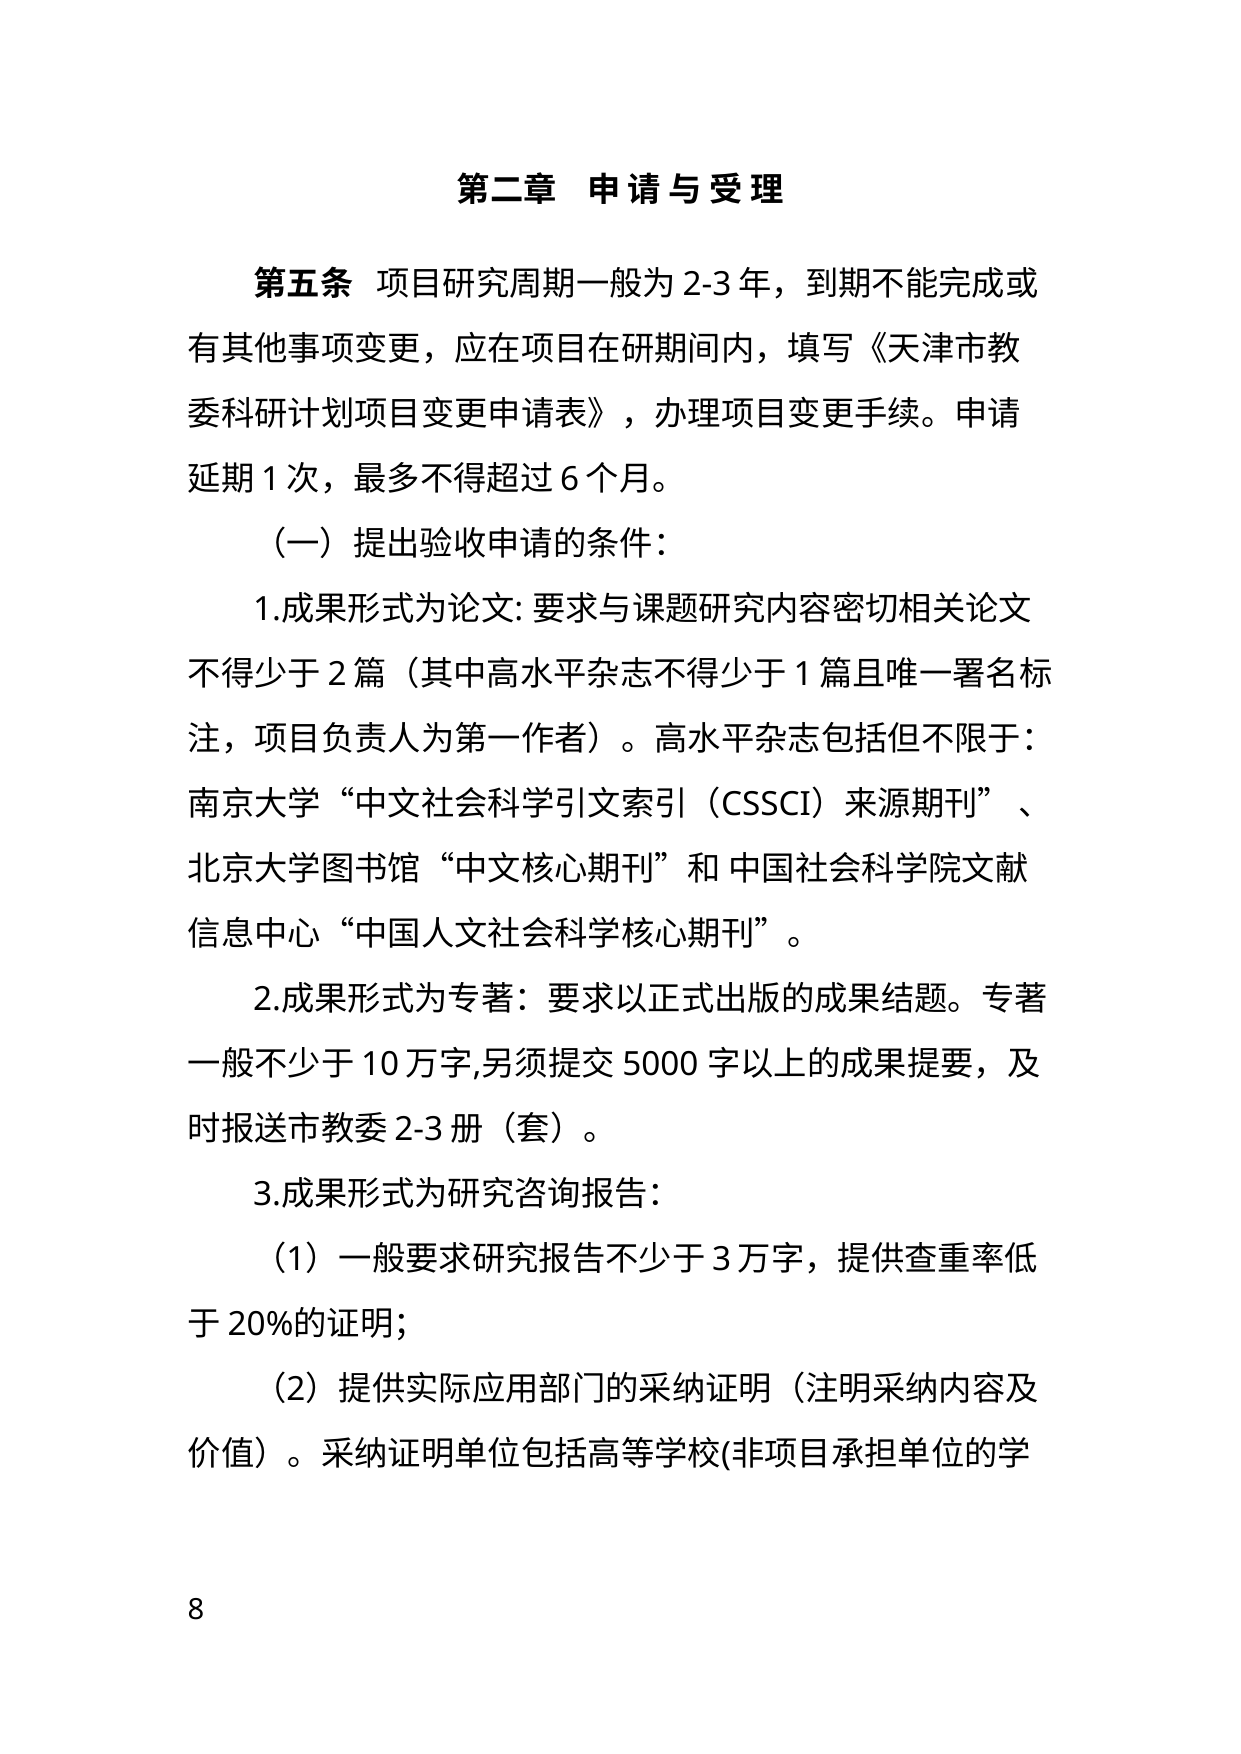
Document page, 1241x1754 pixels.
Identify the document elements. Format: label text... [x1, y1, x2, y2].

text 2.成果形式为专著：要求以正式出版的成果结题。专著一般不少于10万字,另须提交 5000 字以上的成果提要，及时报送市教委2-3册（套）。 [187, 963, 1053, 1158]
text 3.成果形式为研究咨询报告： [187, 1158, 1053, 1223]
text 第二章 申 请 与 受 理 [187, 154, 1053, 219]
text 第五条 项目研究周期一般为2-3年，到期不能完成或有其他事项变更，应在项目在研期间内，填写《天津市教委科研计划项目变更申请表》，办理项目变更手续。申请延期1次，最多不得超过6个月。 [187, 248, 1053, 508]
text （一）提出验收申请的条件： [187, 508, 1053, 573]
text 1.成果形式为论文: 要求与课题研究内容密切相关论文不得少于2篇（其中高水平杂志不得少于1篇且唯一署名标注，项目负责人为第一作者）。高水平杂志包括但不限于：南京大学“中文社会科学引文索引（CSSCI）来源期刊” 、北京大学图书馆“中文核心期刊”和 中国社会科学院文献信息中心“中国人文社会科学核心期刊”。 [187, 573, 1053, 963]
text （1）一般要求研究报告不少于3万字，提供查重率低于20%的证明； [187, 1223, 1053, 1353]
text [187, 1353, 1053, 1483]
